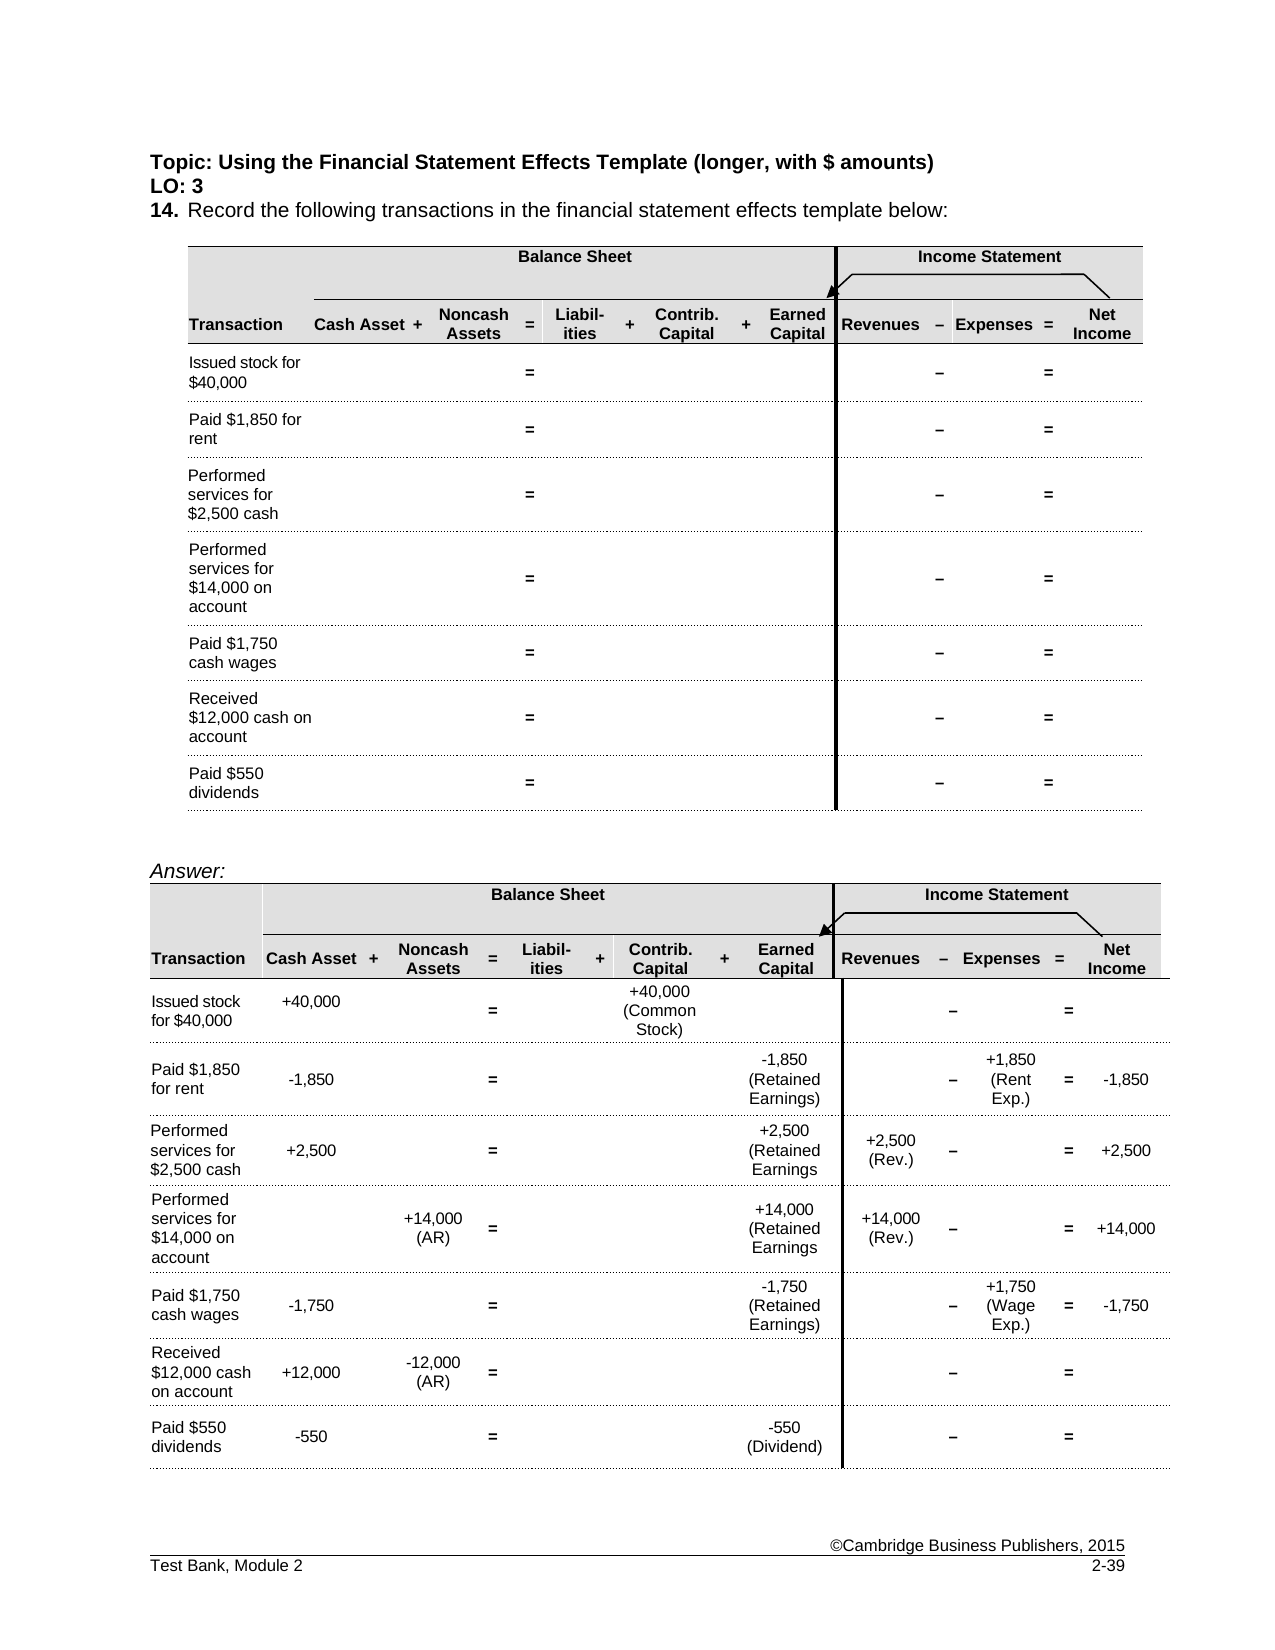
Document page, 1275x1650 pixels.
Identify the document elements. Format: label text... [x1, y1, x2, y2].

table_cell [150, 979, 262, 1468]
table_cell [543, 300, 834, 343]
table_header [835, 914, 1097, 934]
text Topic: Using the Financial Statement Effects Template (longer, with $ amounts) [150, 150, 1125, 174]
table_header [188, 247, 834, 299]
text Answer: [150, 859, 1125, 883]
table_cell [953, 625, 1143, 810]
text LO: 3 [150, 174, 1125, 198]
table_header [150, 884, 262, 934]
text 14. Record the following transactions in the financial statement effects template below: [150, 198, 1125, 222]
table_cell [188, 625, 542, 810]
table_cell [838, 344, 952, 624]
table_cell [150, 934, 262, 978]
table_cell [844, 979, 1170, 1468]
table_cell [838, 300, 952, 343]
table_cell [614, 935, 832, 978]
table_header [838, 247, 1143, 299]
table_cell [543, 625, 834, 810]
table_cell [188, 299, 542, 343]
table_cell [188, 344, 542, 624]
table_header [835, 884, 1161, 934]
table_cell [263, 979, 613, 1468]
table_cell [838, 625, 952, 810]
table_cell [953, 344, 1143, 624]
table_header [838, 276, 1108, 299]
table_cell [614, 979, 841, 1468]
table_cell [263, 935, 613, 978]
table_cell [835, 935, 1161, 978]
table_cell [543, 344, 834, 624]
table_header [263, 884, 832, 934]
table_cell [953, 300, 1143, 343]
